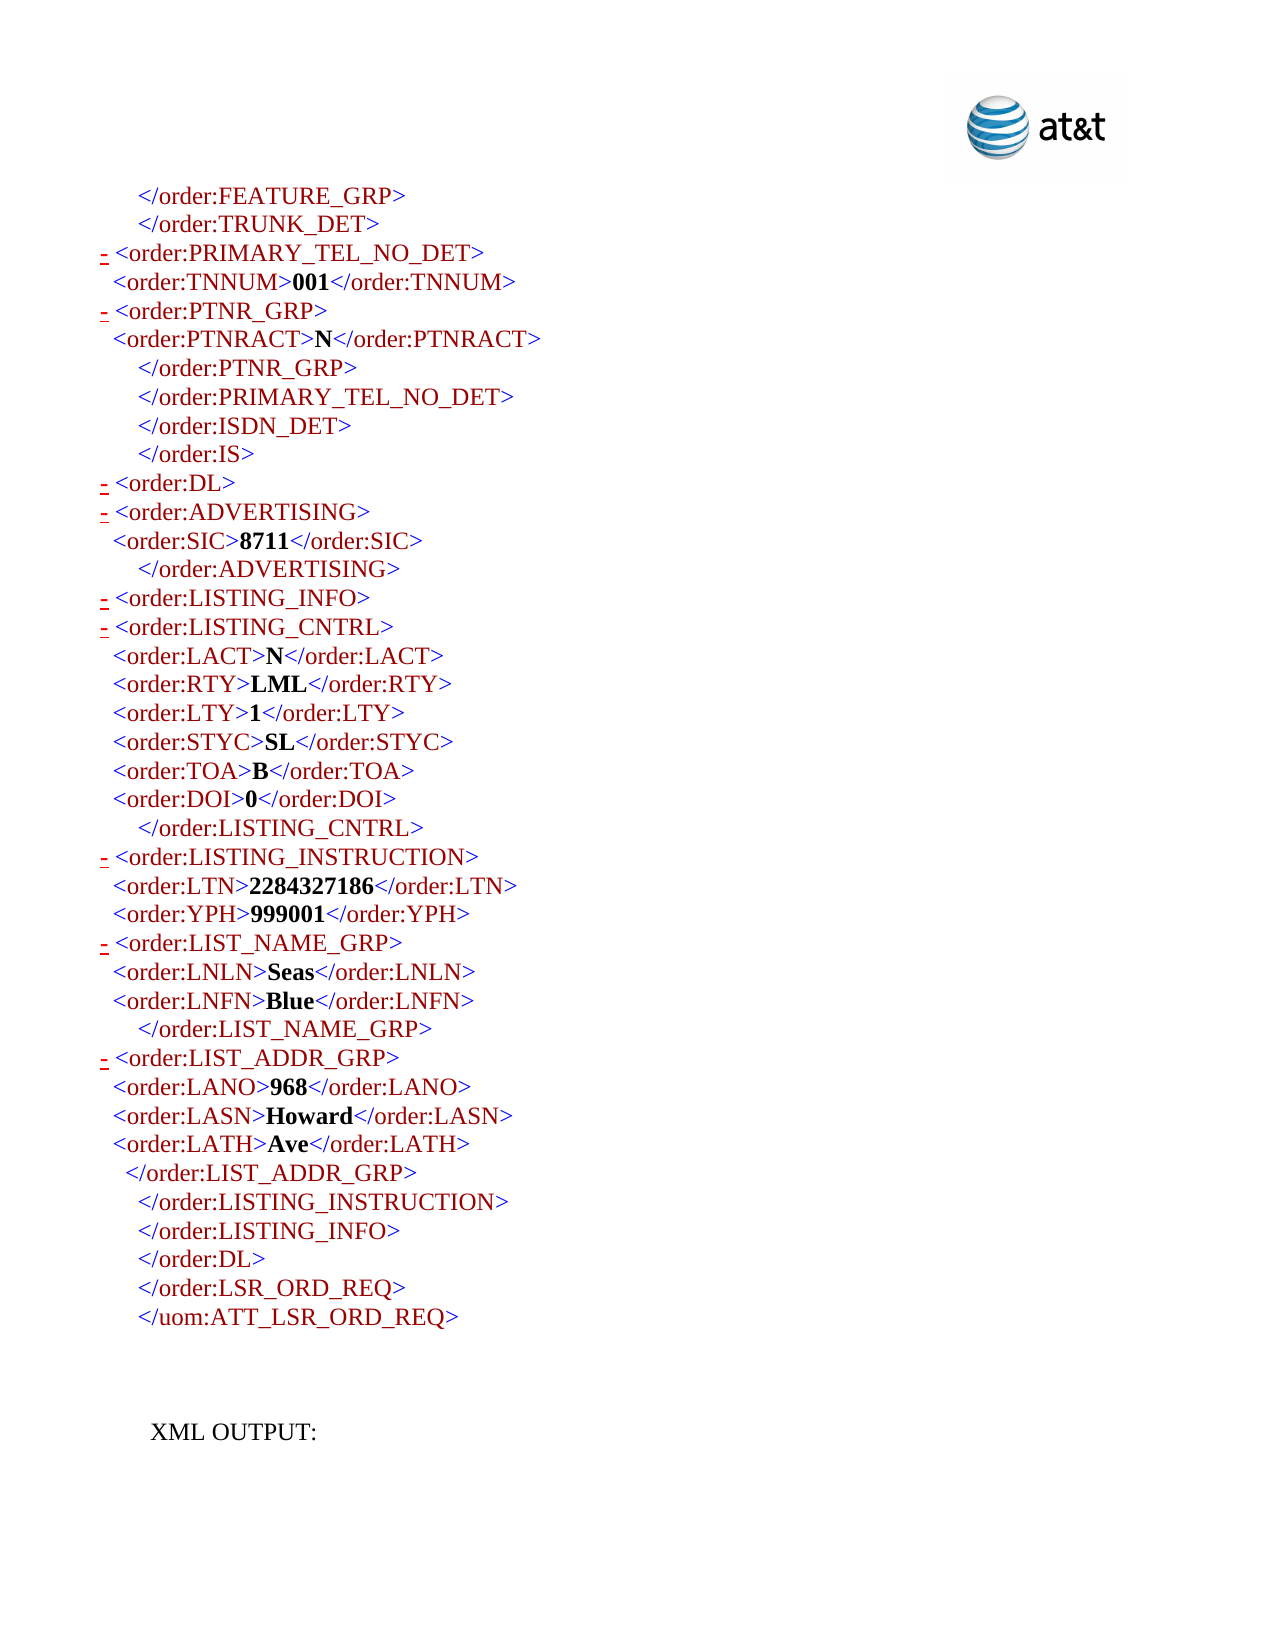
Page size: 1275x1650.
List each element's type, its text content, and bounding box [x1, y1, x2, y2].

text <order:TNNUM>001</order:TNNUM> [100, 267, 1125, 296]
text <order:LANO>968</order:LANO> [100, 1072, 1125, 1101]
text - <order:ADVERTISING> [100, 497, 1125, 526]
text <order:RTY>LML</order:RTY> [100, 669, 1125, 698]
text </order:FEATURE_GRP> [125, 181, 1125, 209]
text <order:LASN>Howard</order:LASN> [100, 1101, 1125, 1129]
text </order:LISTING_INFO> [125, 1216, 1125, 1244]
text - <order:PTNR_GRP> [100, 296, 1125, 324]
text <order:DOI>0</order:DOI> [100, 784, 1125, 813]
text </order:ISDN_DET> [125, 411, 1125, 439]
text <order:SIC>8711</order:SIC> [100, 526, 1125, 554]
text XML OUTPUT: [150, 1417, 1125, 1446]
text - <order:DL> [100, 468, 1125, 497]
picture [946, 74, 1126, 181]
text <order:PTNRACT>N</order:PTNRACT> [100, 324, 1125, 353]
text <order:YPH>999001</order:YPH> [100, 899, 1125, 928]
text <order:TOA>B</order:TOA> [100, 756, 1125, 784]
text </order:LIST_NAME_GRP> [125, 1014, 1125, 1043]
text </order:IS> [125, 439, 1125, 468]
text </order:PTNR_GRP> [125, 353, 1125, 382]
text <order:STYC>SL</order:STYC> [100, 727, 1125, 756]
text <order:LNFN>Blue</order:LNFN> [100, 986, 1125, 1014]
text <order:LTN>2284327186</order:LTN> [100, 871, 1125, 899]
text <order:LACT>N</order:LACT> [100, 641, 1125, 669]
text </order:LISTING_INSTRUCTION> [125, 1187, 1125, 1216]
text </order:TRUNK_DET> [125, 209, 1125, 238]
text </order:PRIMARY_TEL_NO_DET> [125, 382, 1125, 411]
text <order:LTY>1</order:LTY> [100, 698, 1125, 727]
text </uom:ATT_LSR_ORD_REQ> [125, 1302, 1125, 1331]
text <order:LATH>Ave</order:LATH> [100, 1129, 1125, 1158]
text </order:ADVERTISING> [125, 554, 1125, 583]
text - <order:LIST_ADDR_GRP> [100, 1043, 1125, 1072]
text </order:LSR_ORD_REQ> [125, 1273, 1125, 1302]
text </order:LIST_ADDR_GRP> [100, 1158, 1125, 1187]
text <order:LNLN>Seas</order:LNLN> [100, 957, 1125, 986]
text - <order:LIST_NAME_GRP> [100, 928, 1125, 957]
text - <order:LISTING_INSTRUCTION> [100, 842, 1125, 871]
text - <order:PRIMARY_TEL_NO_DET> [100, 238, 1125, 267]
text - <order:LISTING_CNTRL> [100, 612, 1125, 641]
text </order:LISTING_CNTRL> [125, 813, 1125, 842]
text </order:DL> [125, 1244, 1125, 1273]
text - <order:LISTING_INFO> [100, 583, 1125, 612]
